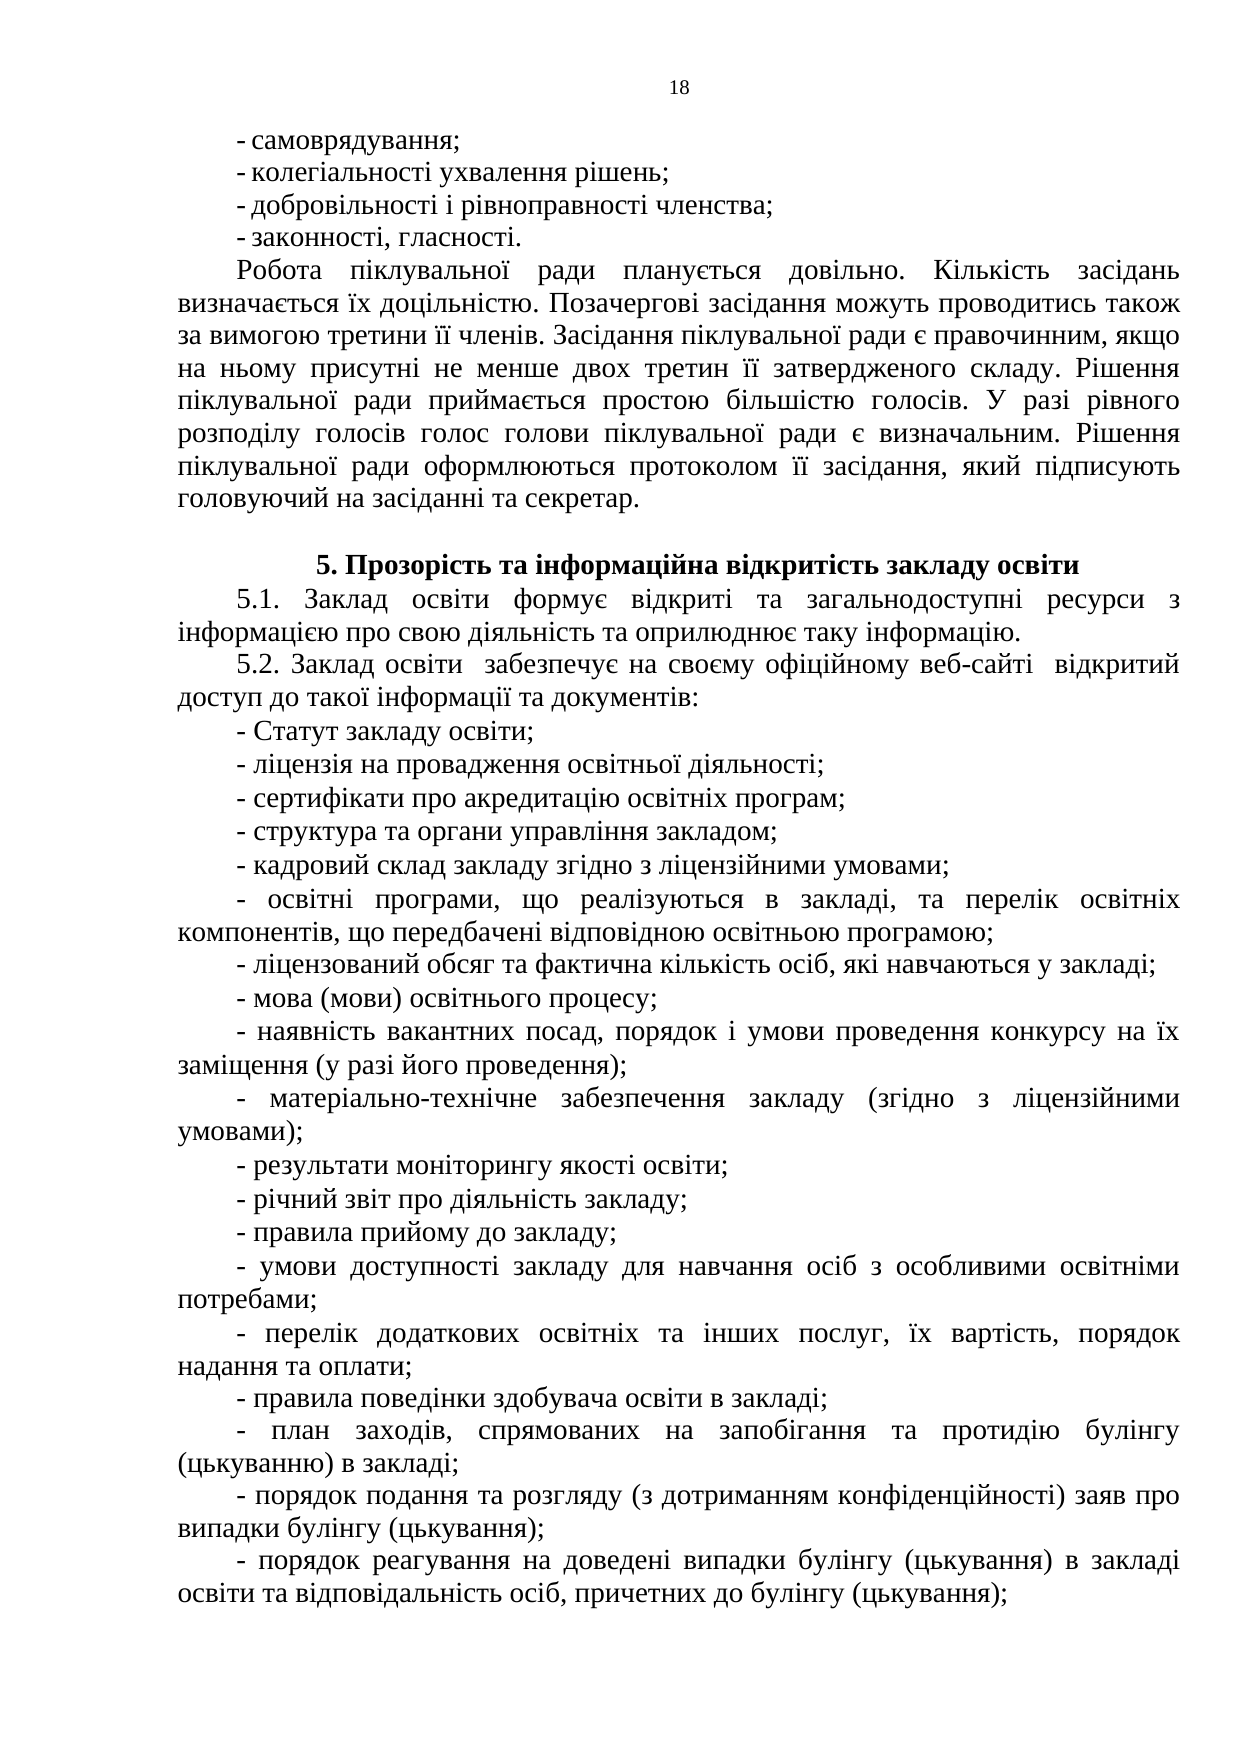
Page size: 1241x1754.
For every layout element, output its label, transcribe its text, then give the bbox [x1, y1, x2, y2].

text - законності, гласності. [177, 221, 1181, 253]
text - ліцензія на провадження освітньої діяльності; [236, 747, 1181, 780]
text - правила поведінки здобувача освіти в закладі; [177, 1381, 1181, 1414]
text - освітні програми, що реалізуються в закладі, та перелік освітніх компонентів, що передбачені відповідною освітньою програмою; [177, 882, 1181, 947]
text - структура та органи управління закладом; [236, 814, 1181, 847]
text - мова (мови) освітнього процесу; [177, 980, 1181, 1013]
text - кадровий склад закладу згідно з ліцензійними умовами; [236, 847, 1181, 881]
text - умови доступності закладу для навчання осіб з особливими освітніми потребами; [177, 1249, 1181, 1314]
text - наявність вакантних посад, порядок і умови проведення конкурсу на їх заміщення (у разі його проведення); [177, 1013, 1181, 1081]
text 5.2. Заклад освіти забезпечує на своєму офіційному веб-сайті відкритий доступ до такої інформації та документів: [177, 648, 1181, 713]
text - перелік додаткових освітніх та інших послуг, їх вартість, порядок надання та оплати; [177, 1316, 1181, 1381]
text 5.1. Заклад освіти формує відкриті та загальнодоступні ресурси з інформацією про свою діяльність та оприлюднює таку інформацію. [177, 581, 1181, 648]
text - матеріально-технічне забезпечення закладу (згідно з ліцензійними умовами); [177, 1082, 1181, 1147]
text - добровільності і рівноправності членства; [177, 188, 1181, 221]
text - колегіальності ухвалення рішень; [177, 156, 1181, 188]
text - план заходів, спрямованих на запобігання та протидію булінгу (цькуванню) в закладі; [177, 1414, 1181, 1479]
text - самоврядування; [177, 123, 1181, 156]
text - результати моніторингу якості освіти; [177, 1147, 1181, 1181]
text 5. Прозорість та інформаційна відкритість закладу освіти [215, 547, 1181, 581]
text - порядок реагування на доведені випадки булінгу (цькування) в закладі освіти та відповідальність осіб, причетних до булінгу (цькування); [177, 1544, 1181, 1609]
text - правила прийому до закладу; [177, 1214, 1181, 1248]
text - ліцензований обсяг та фактична кількість осіб, які навчаються у закладі; [177, 947, 1181, 980]
text Робота піклувальної ради планується довільно. Кількість засідань визначається їх доцільністю. Позачергові засідання можуть проводитись також за вимогою третини її членів. Засідання піклувальної ради є правочинним, якщо на ньому присутні не менше двох третин її затвердженого складу. Рішення піклувальної ради приймається простою більшістю голосів. У разі рівного розподілу голосів голос голови піклувальної ради є визначальним. Рішення піклувальної ради оформлюються протоколом її засідання, який підписують головуючий на засіданні та секретар. [177, 253, 1181, 514]
text - порядок подання та розгляду (з дотриманням конфіденційності) заяв про випадки булінгу (цькування); [177, 1479, 1181, 1544]
text - Статут закладу освіти; [236, 713, 1181, 747]
text - сертифікати про акредитацію освітніх програм; [236, 780, 1181, 814]
text - річний звіт про діяльність закладу; [177, 1181, 1181, 1214]
